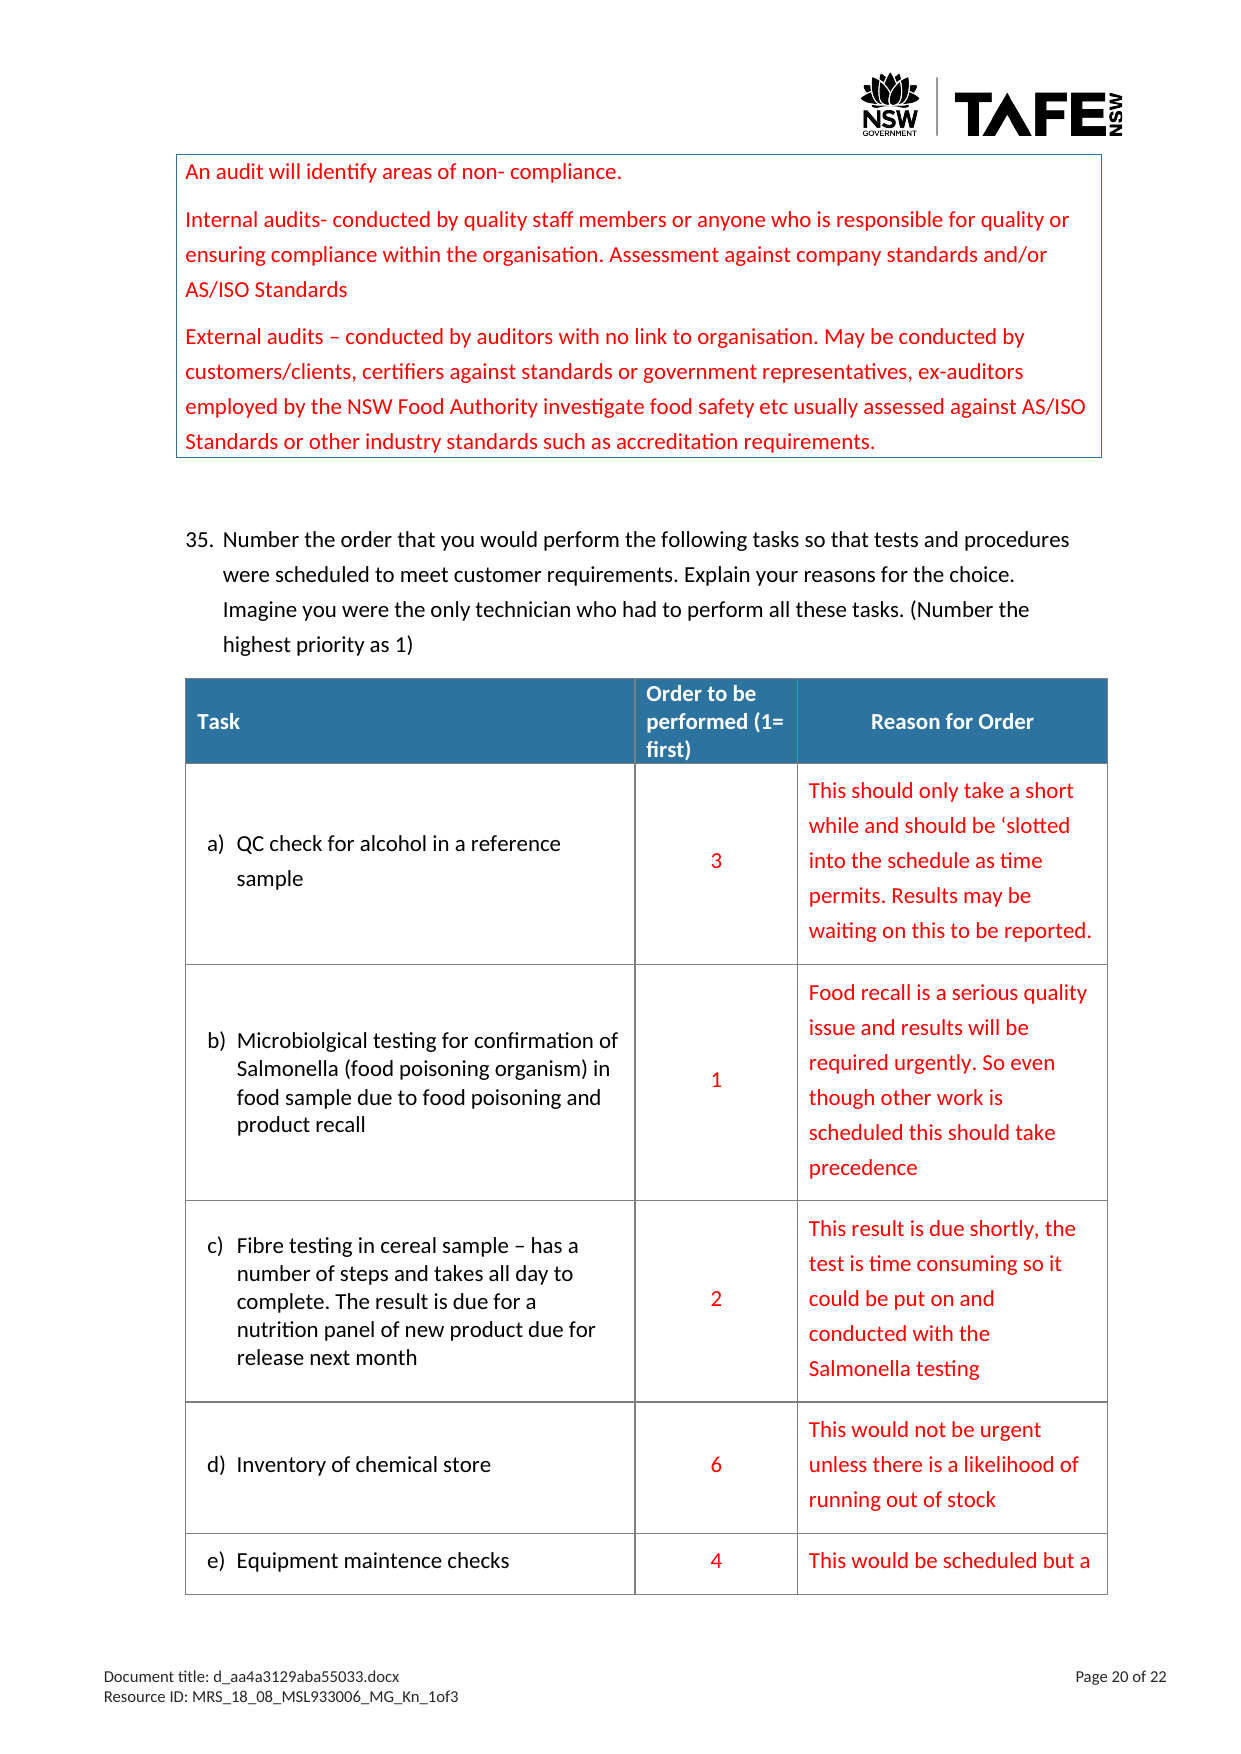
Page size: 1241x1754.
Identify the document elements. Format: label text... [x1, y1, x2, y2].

table_cell 1 [636, 965, 797, 1200]
table_cell 4 [636, 1534, 797, 1594]
table_cell Equipment maintence checks [186, 1534, 634, 1594]
table_cell Microbiolgical testing for confirmation of Salmonella (food poisoning organism) in food sample due to food poisoning and product recall [186, 965, 634, 1200]
table_cell QC check for alcohol in a reference sample [186, 764, 634, 964]
picture [861, 71, 1123, 137]
table_cell This result is due shortly, the test is time consuming so it could be put on and conducted with the Salmonella testing [798, 1201, 1107, 1401]
table_header Reason for Order [798, 679, 1107, 763]
text Internal audits- conducted by quality staff members or anyone who is responsible for quality or ensuring compliance within the organisation. Assessment against company standards and/or AS/ISO Standards [177, 202, 1101, 303]
text An audit will identify areas of non- compliance. [177, 155, 1101, 185]
text External audits – conducted by auditors with no link to organisation. May be conducted by customers/clients, certifiers against standards or government representatives, ex-auditors employed by the NSW Food Authority investigate food safety etc usually assessed against AS/ISO Standards or other industry standards such as accreditation requirements. [177, 319, 1101, 457]
table_cell Inventory of chemical store [186, 1403, 634, 1532]
table_cell Fibre testing in cereal sample – has a number of steps and takes all day to complete. The result is due for a nutrition panel of new product due for release next month [186, 1201, 634, 1401]
table_cell This should only take a short while and should be ‘slotted into the schedule as time permits. Results may be waiting on this to be reported. [798, 764, 1107, 964]
table_cell 3 [636, 764, 797, 964]
table_header Task [186, 679, 634, 763]
table_cell Food recall is a serious quality issue and results will be required urgently. So even though other work is scheduled this should take precedence [798, 965, 1107, 1200]
table_cell This would not be urgent unless there is a likelihood of running out of stock [798, 1403, 1107, 1532]
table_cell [798, 1534, 1107, 1594]
table_cell 2 [636, 1201, 797, 1401]
table_header Order to be performed (1= first) [636, 679, 797, 763]
list Number the order that you would perform the following tasks so that tests and procedures were scheduled to meet customer requirements. Explain your reasons for the choice. Imagine you were the only technician who had to perform all these tasks. (Number the highest priority as 1) [185, 525, 1092, 658]
table_cell 6 [636, 1403, 797, 1532]
